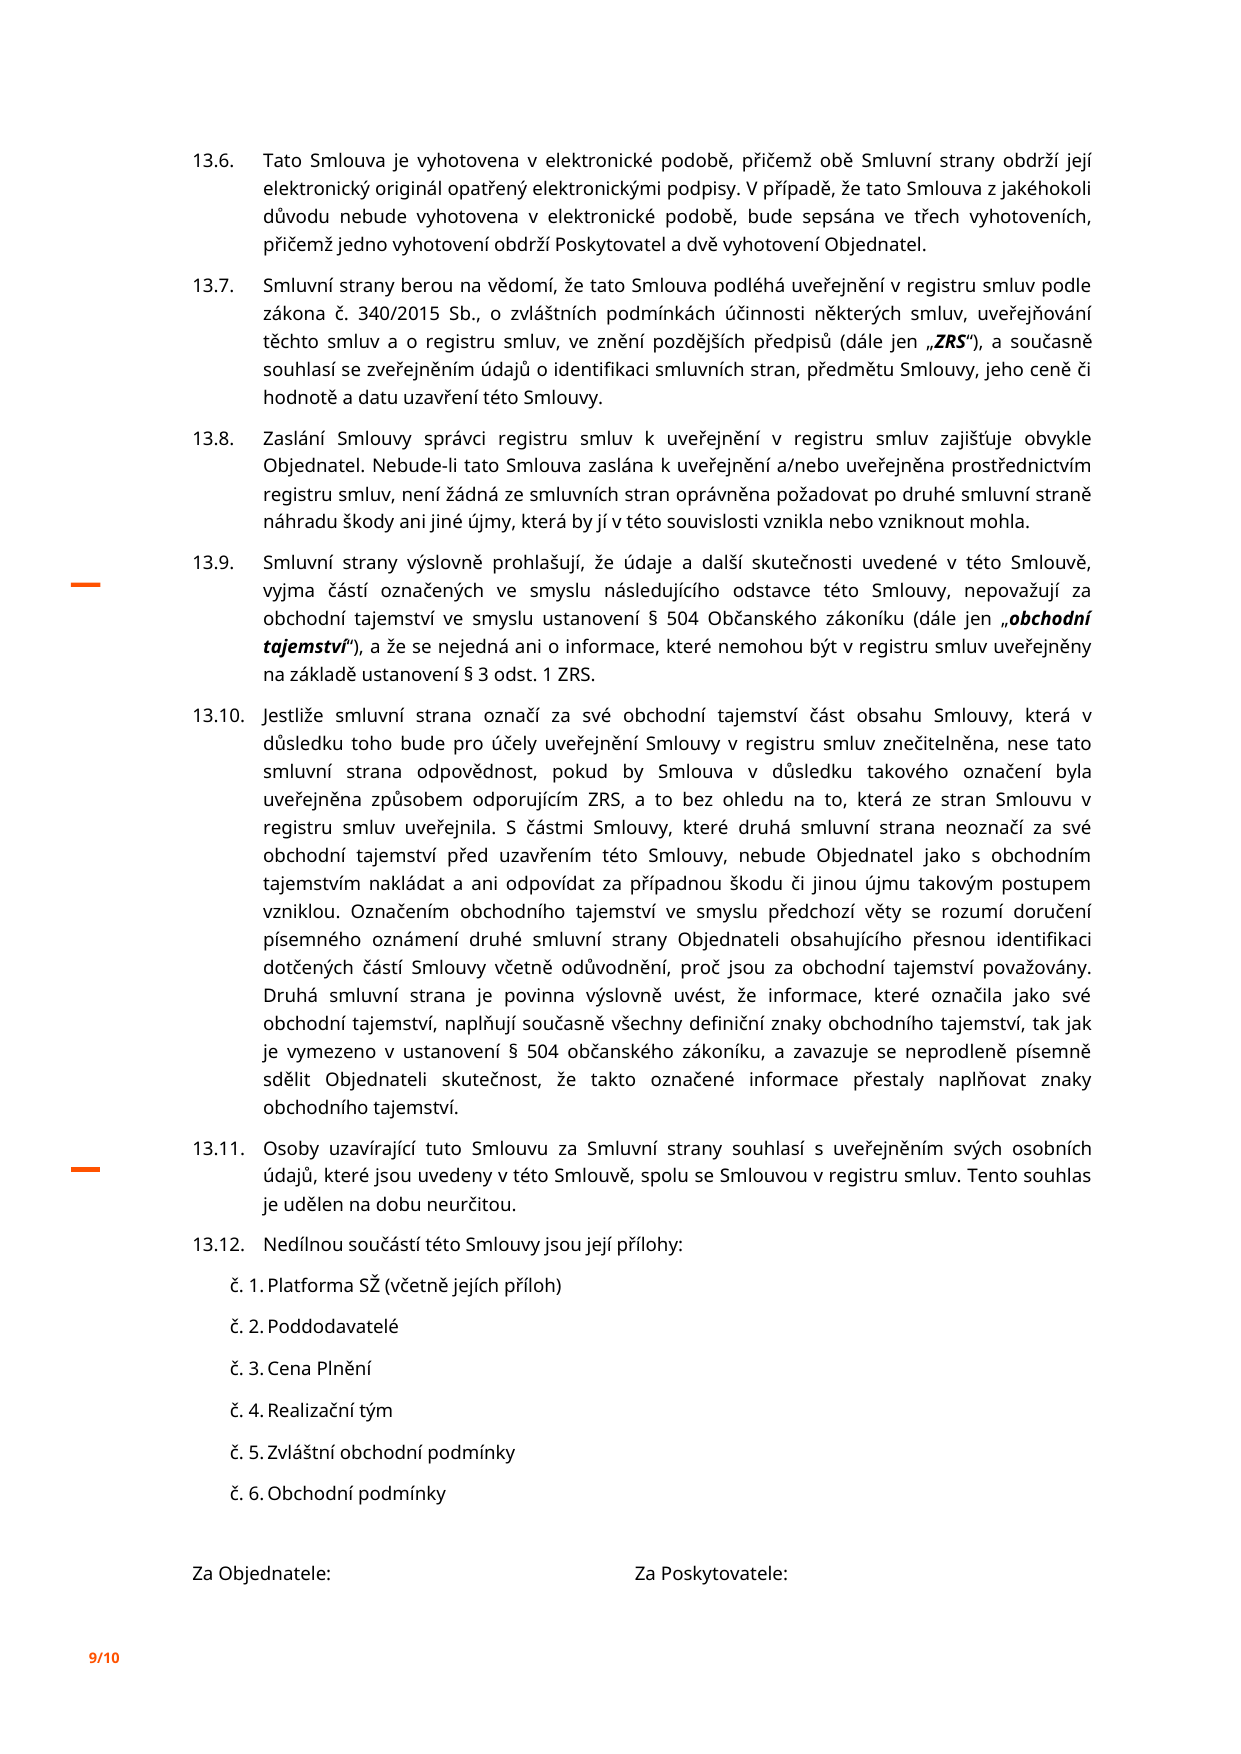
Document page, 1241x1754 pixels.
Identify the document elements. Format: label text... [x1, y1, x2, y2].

text Smluvní strany výslovně prohlašují, že údaje a další skutečnosti uvedené v této Smlouvě, vyjma částí označených ve smyslu následujícího odstavce této Smlouvy, nepovažují za obchodní tajemství ve smyslu ustanovení § 504 Občanského zákoníku (dále jen „obchodní tajemství“), a že se nejedná ani o informace, které nemohou být v registru smluv uveřejněny na základě ustanovení § 3 odst. 1 ZRS. [192, 549, 1093, 687]
list Poddodavatelé [229, 1314, 1093, 1339]
text Jestliže smluvní strana označí za své obchodní tajemství část obsahu Smlouvy, která v důsledku toho bude pro účely uveřejnění Smlouvy v registru smluv znečitelněna, nese tato smluvní strana odpovědnost, pokud by Smlouva v důsledku takového označení byla uveřejněna způsobem odporujícím ZRS, a to bez ohledu na to, která ze stran Smlouvu v registru smluv uveřejnila. S částmi Smlouvy, které druhá smluvní strana neoznačí za své obchodní tajemství před uzavřením této Smlouvy, nebude Objednatel jako s obchodním tajemstvím nakládat a ani odpovídat za případnou škodu či jinou újmu takovým postupem vzniklou. Označením obchodního tajemství ve smyslu předchozí věty se rozumí doručení písemného oznámení druhé smluvní strany Objednateli obsahujícího přesnou identifikaci dotčených částí Smlouvy včetně odůvodnění, proč jsou za obchodní tajemství považovány. Druhá smluvní strana je povinna výslovně uvést, že informace, které označila jako své obchodní tajemství, naplňují současně všechny definiční znaky obchodního tajemství, tak jak je vymezeno v ustanovení § 504 občanského zákoníku, a zavazuje se neprodleně písemně sdělit Objednateli skutečnost, že takto označené informace přestaly naplňovat znaky obchodního tajemství. [192, 702, 1093, 1120]
text Nedílnou součástí této Smlouvy jsou její přílohy: [192, 1231, 1093, 1257]
list Platforma SŽ (včetně jejích příloh) [229, 1272, 1093, 1297]
text Tato Smlouva je vyhotovena v elektronické podobě, přičemž obě Smluvní strany obdrží její elektronický originál opatřený elektronickými podpisy. V případě, že tato Smlouva z jakéhokoli důvodu nebude vyhotovena v elektronické podobě, bude sepsána ve třech vyhotoveních, přičemž jedno vyhotovení obdrží Poskytovatel a dvě vyhotovení Objednatel. [192, 148, 1093, 257]
text Za Objednatele: Za Poskytovatele: [192, 1560, 1093, 1586]
text Smluvní strany berou na vědomí, že tato Smlouva podléhá uveřejnění v registru smluv podle zákona č. 340/2015 Sb., o zvláštních podmínkách účinnosti některých smluv, uveřejňování těchto smluv a o registru smluv, ve znění pozdějších předpisů (dále jen „ZRS“), a současně souhlasí se zveřejněním údajů o identifikaci smluvních stran, předmětu Smlouvy, jeho ceně či hodnotě a datu uzavření této Smlouvy. [192, 272, 1093, 410]
list Obchodní podmínky [229, 1481, 1093, 1506]
list Realizační tým [229, 1397, 1093, 1423]
text Osoby uzavírající tuto Smlouvu za Smluvní strany souhlasí s uveřejněním svých osobních údajů, které jsou uvedeny v této Smlouvě, spolu se Smlouvou v registru smluv. Tento souhlas je udělen na dobu neurčitou. [192, 1135, 1093, 1216]
list Cena Plnění [229, 1355, 1093, 1381]
list Zvláštní obchodní podmínky [229, 1439, 1093, 1464]
text Zaslání Smlouvy správci registru smluv k uveřejnění v registru smluv zajišťuje obvykle Objednatel. Nebude-li tato Smlouva zaslána k uveřejnění a/nebo uveřejněna prostřednictvím registru smluv, není žádná ze smluvních stran oprávněna požadovat po druhé smluvní straně náhradu škody ani jiné újmy, která by jí v této souvislosti vznikla nebo vzniknout mohla. [192, 425, 1093, 534]
